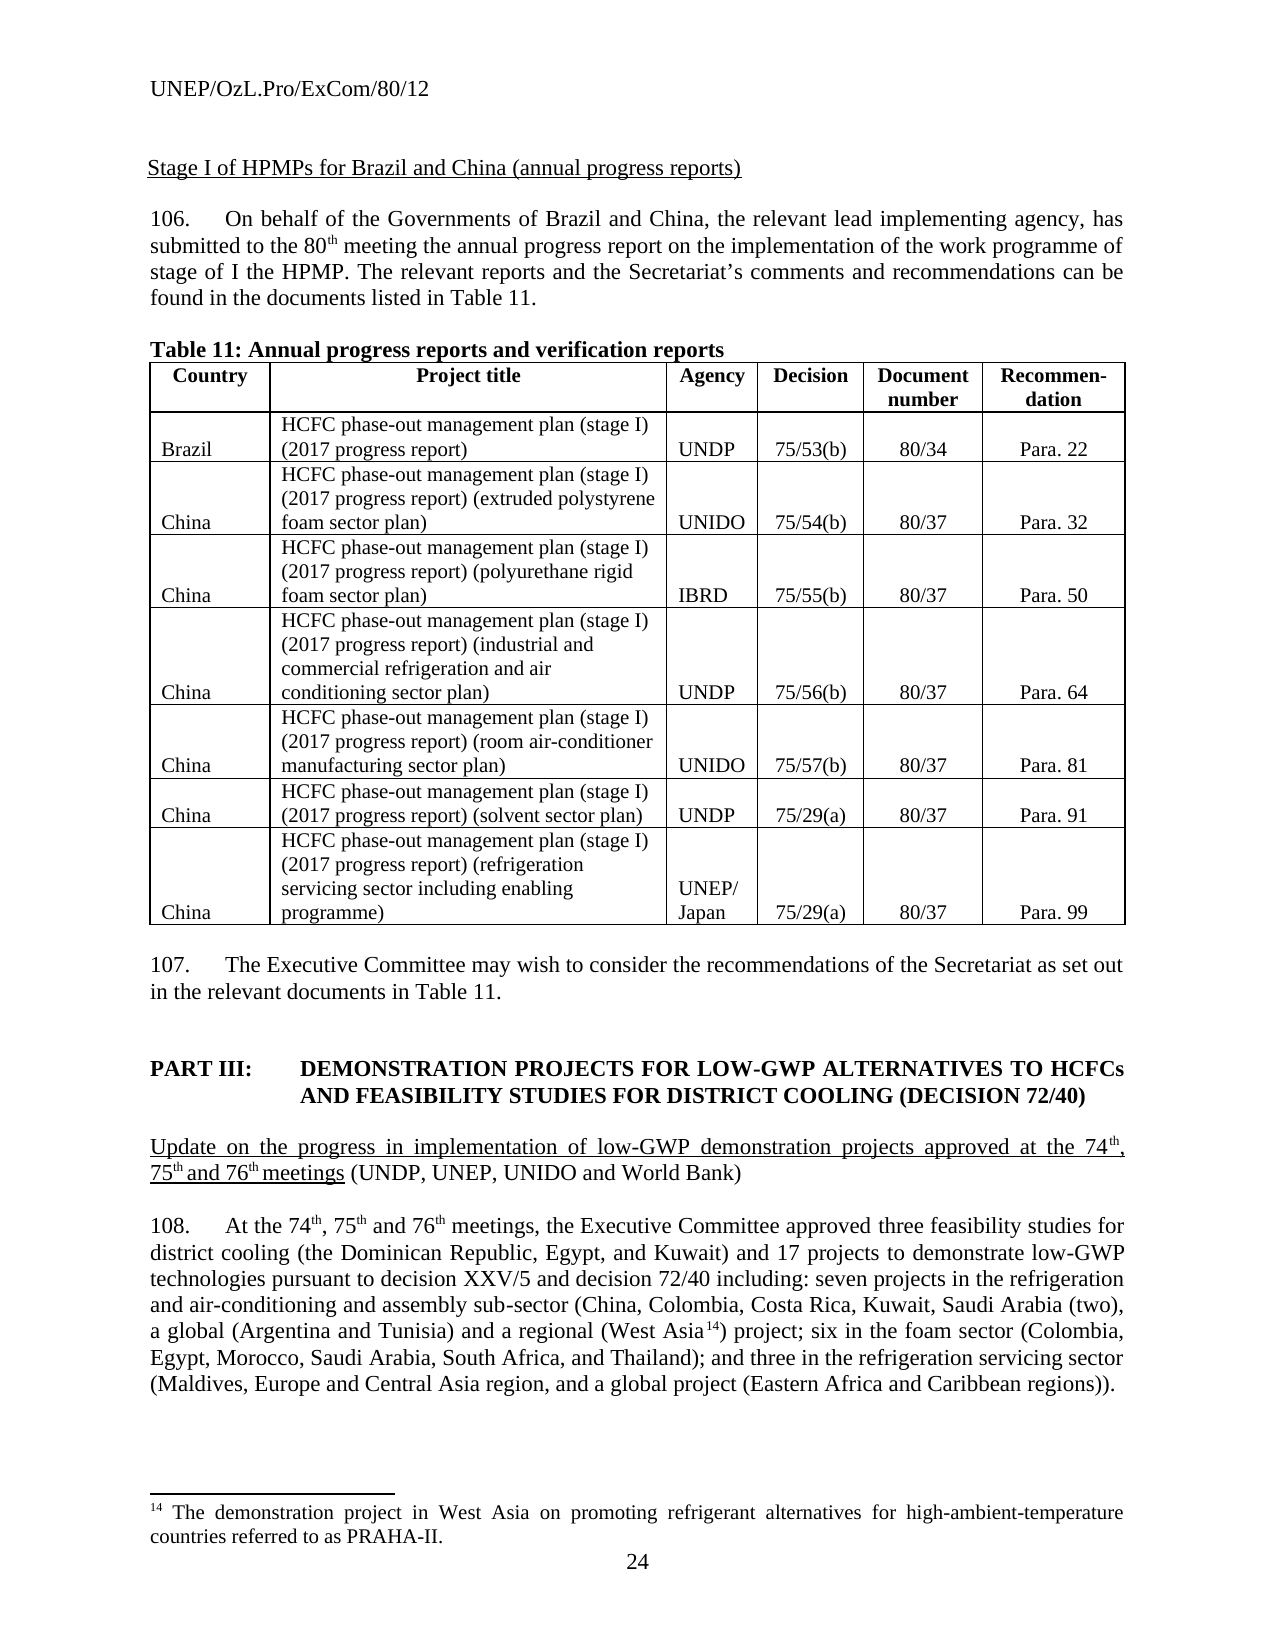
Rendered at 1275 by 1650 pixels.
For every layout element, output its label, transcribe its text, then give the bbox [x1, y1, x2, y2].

table_header Decision [758, 363, 863, 411]
subtitle On behalf of the Governments of Brazil and China, the relevant lead implementing agency, has submitted to the 80th meeting the annual progress report on the implementation of the work programme of stage of I the HPMP. The relevant reports and the Secretariat’s comments and recommendations can be found in the documents listed in Table 11. [150, 205, 1125, 311]
table_cell UNDP [667, 608, 757, 704]
table_cell Para. 22 [983, 413, 1124, 461]
table_cell 80/37 [864, 462, 982, 534]
table_cell UNIDO [667, 705, 757, 777]
table_cell China [151, 535, 269, 607]
table_cell 80/34 [864, 413, 982, 461]
table_cell HCFC phase-out management plan (stage I) (2017 progress report) (solvent sector plan) [271, 779, 666, 827]
table_cell 80/37 [864, 705, 982, 777]
text Stage I of HPMPs for Brazil and China (annual progress reports) [147, 154, 1125, 180]
text Update on the progress in implementation of low-GWP demonstration projects approved at the 74th, 75th and 76th meetings (UNDP, UNEP, UNIDO and World Bank) [150, 1157, 1125, 1186]
text PART III: DEMONSTRATION PROJECTS FOR LOW-GWP ALTERNATIVES TO HCFCs AND FEASIBILITY STUDIES FOR DISTRICT COOLING (DECISION 72/40) [150, 1055, 1125, 1108]
table_header Recommen-dation [983, 363, 1124, 411]
table_cell Para. 50 [983, 535, 1124, 607]
subtitle Table 11: Annual progress reports and verification reports [150, 336, 1125, 362]
table_cell UNEP/ Japan [667, 828, 757, 924]
subtitle At the 74th, 75th and 76th meetings, the Executive Committee approved three feasibility studies for district cooling (the Dominican Republic, Egypt, and Kuwait) and 17 projects to demonstrate low-GWP technologies pursuant to decision XXV/5 and decision 72/40 including: seven projects in the refrigeration and air-conditioning and assembly sub-sector (China, Colombia, Costa Rica, Kuwait, Saudi Arabia (two), a global (Argentina and Tunisia) and a regional (West Asia) project; six in the foam sector (Colombia, Egypt, Morocco, Saudi Arabia, South Africa, and Thailand); and three in the refrigeration servicing sector (Maldives, Europe and Central Asia region, and a global project (Eastern Africa and Caribbean regions)). [150, 1212, 1125, 1397]
table_cell China [151, 608, 269, 704]
table_cell UNIDO [667, 462, 757, 534]
table_cell China [151, 462, 269, 534]
table_cell Para. 64 [983, 608, 1124, 704]
table_cell 75/57(b) [758, 705, 863, 777]
table_cell 80/37 [864, 535, 982, 607]
text Update on the progress in implementation of low-GWP demonstration projects approved at the 74th, 75th and 76th meetings (UNDP, UNEP, UNIDO and World Bank) [150, 1133, 1125, 1156]
table_cell HCFC phase-out management plan (stage I) (2017 progress report) (extruded polystyrene foam sector plan) [271, 462, 666, 534]
table_cell 75/55(b) [758, 535, 863, 607]
table_cell IBRD [667, 535, 757, 607]
table_cell China [151, 828, 269, 924]
table_cell 75/54(b) [758, 462, 863, 534]
subtitle The Executive Committee may wish to consider the recommendations of the Secretariat as set out in the relevant documents in Table 11. [150, 951, 1125, 1004]
table_cell HCFC phase-out management plan (stage I) (2017 progress report) (industrial and commercial refrigeration and air conditioning sector plan) [271, 608, 666, 704]
table_cell Para. 32 [983, 462, 1124, 534]
table_header Agency [667, 363, 757, 411]
table_cell 80/37 [864, 828, 982, 924]
table_cell HCFC phase-out management plan (stage I) (2017 progress report) (polyurethane rigid foam sector plan) [271, 535, 666, 607]
table_cell 75/29(a) [758, 828, 863, 924]
table_cell Para. 81 [983, 705, 1124, 777]
table_cell 75/56(b) [758, 608, 863, 704]
table_cell HCFC phase-out management plan (stage I) (2017 progress report) (refrigeration servicing sector including enabling programme) [271, 828, 666, 924]
table_cell HCFC phase-out management plan (stage I) (2017 progress report) [271, 413, 666, 461]
table_cell UNDP [667, 779, 757, 827]
table_cell China [151, 705, 269, 777]
table_cell Brazil [151, 413, 269, 461]
table_header Document number [864, 363, 982, 411]
table_cell China [151, 779, 269, 827]
table_cell 80/37 [864, 779, 982, 827]
table_cell 75/53(b) [758, 413, 863, 461]
table_header Country [151, 363, 269, 411]
table_cell UNDP [667, 413, 757, 461]
table_cell 80/37 [864, 608, 982, 704]
table_header Project title [271, 363, 666, 411]
table_cell HCFC phase-out management plan (stage I) (2017 progress report) (room air-conditioner manufacturing sector plan) [271, 705, 666, 777]
table_cell 75/29(a) [758, 779, 863, 827]
table_cell Para. 99 [983, 828, 1124, 924]
table_cell Para. 91 [983, 779, 1124, 827]
